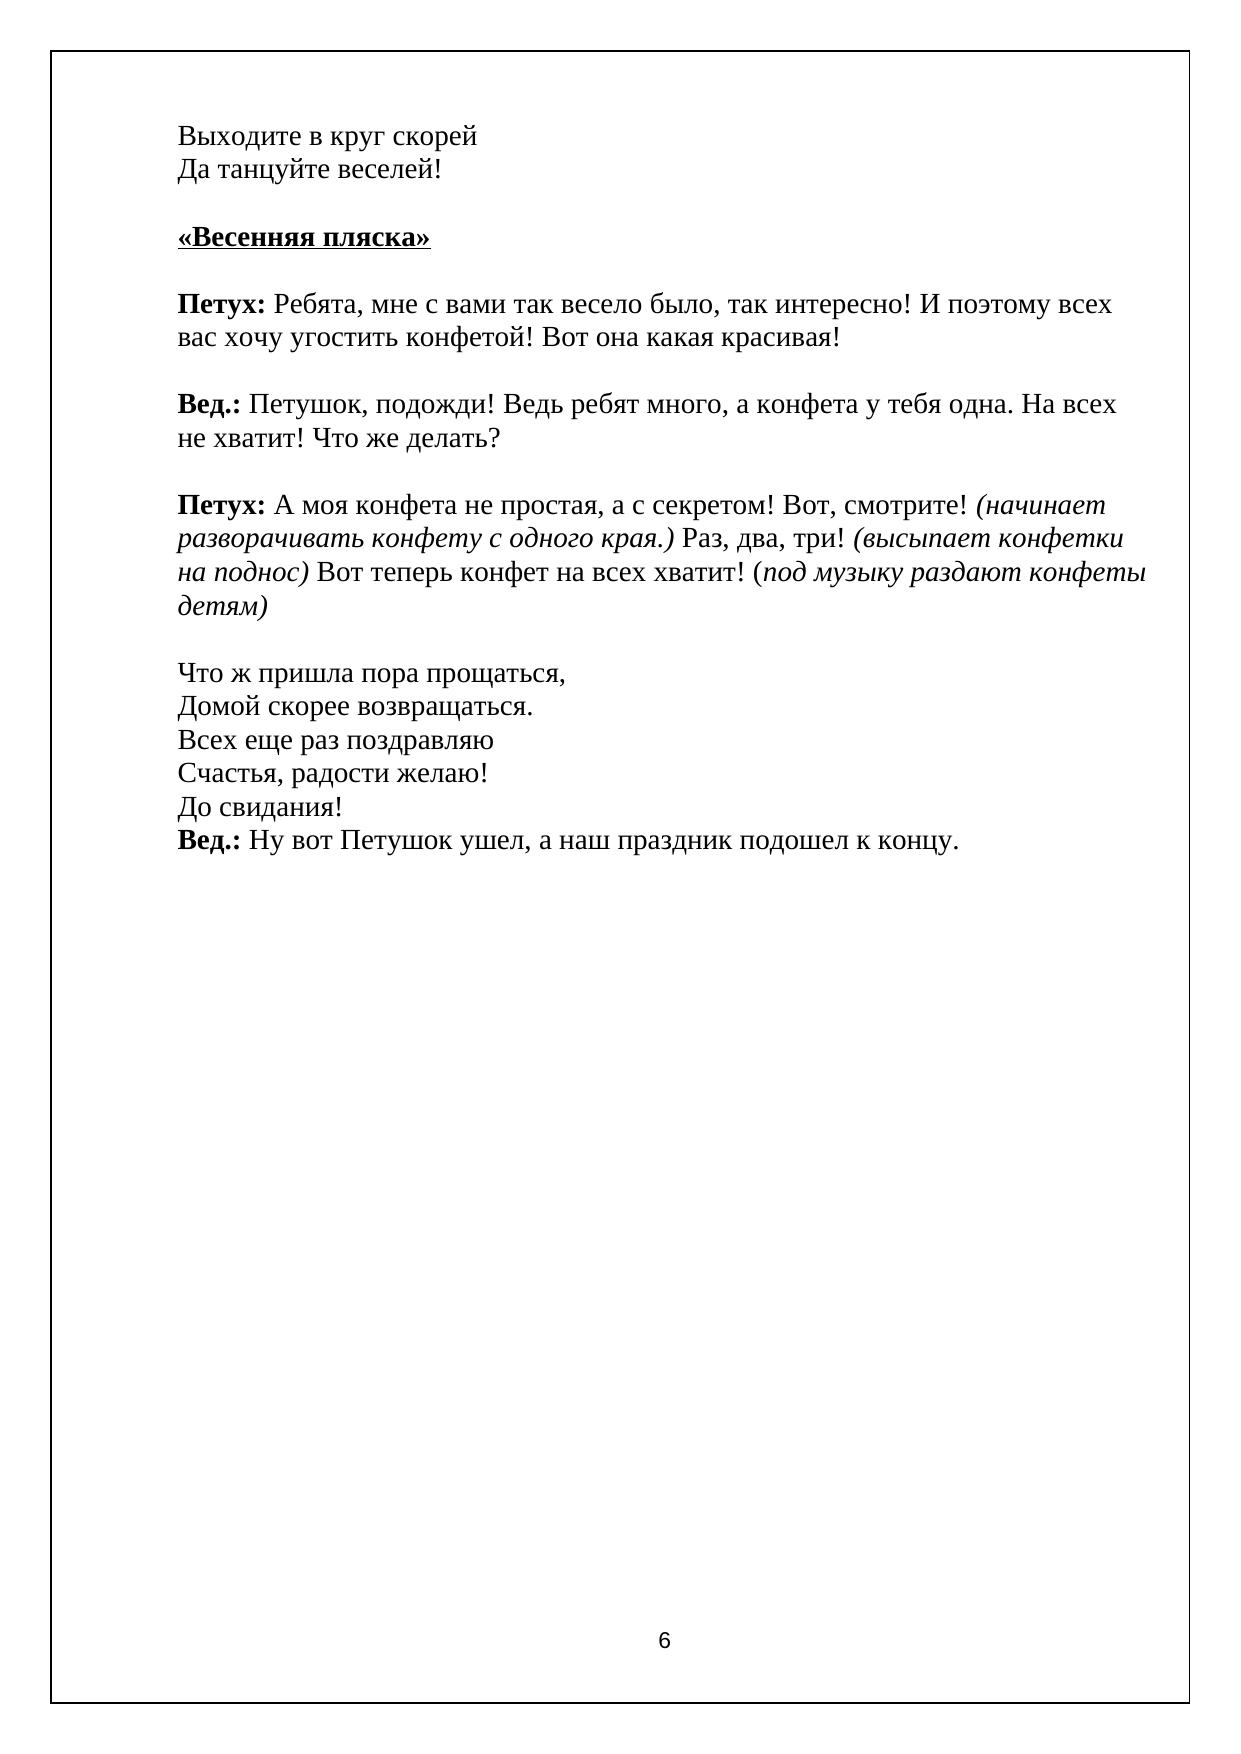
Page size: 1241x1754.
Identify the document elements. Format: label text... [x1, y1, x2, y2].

text Всех еще раз поздравляю [177, 722, 1152, 755]
text Петух: Ребята, мне с вами так весело было, так интересно! И поэтому всех вас хочу угостить конфетой! Вот она какая красивая! [177, 286, 1152, 353]
text Что ж пришла пора прощаться, [177, 655, 1152, 688]
text Вед.: Ну вот Петушок ушел, а наш праздник подошел к концу. [177, 822, 1152, 856]
text Счастья, радости желаю! [177, 755, 1152, 789]
text Да танцуйте веселей! [177, 152, 1152, 185]
text До свидания! [177, 789, 1152, 822]
text Выходите в круг скорей [177, 118, 1152, 152]
text Вед.: Петушок, подожди! Ведь ребят много, а конфета у тебя одна. На всех не хватит! Что же делать? [177, 386, 1152, 453]
text «Весенняя пляска» [177, 219, 1152, 252]
text Петух: А моя конфета не простая, а с секретом! Вот, смотрите! (начинает разворачивать конфету с одного края.) Раз, два, три! (высыпает конфетки на поднос) Вот теперь конфет на всех хватит! (под музыку раздают конфеты детям) [177, 487, 1152, 621]
text Домой скорее возвращаться. [177, 688, 1152, 722]
